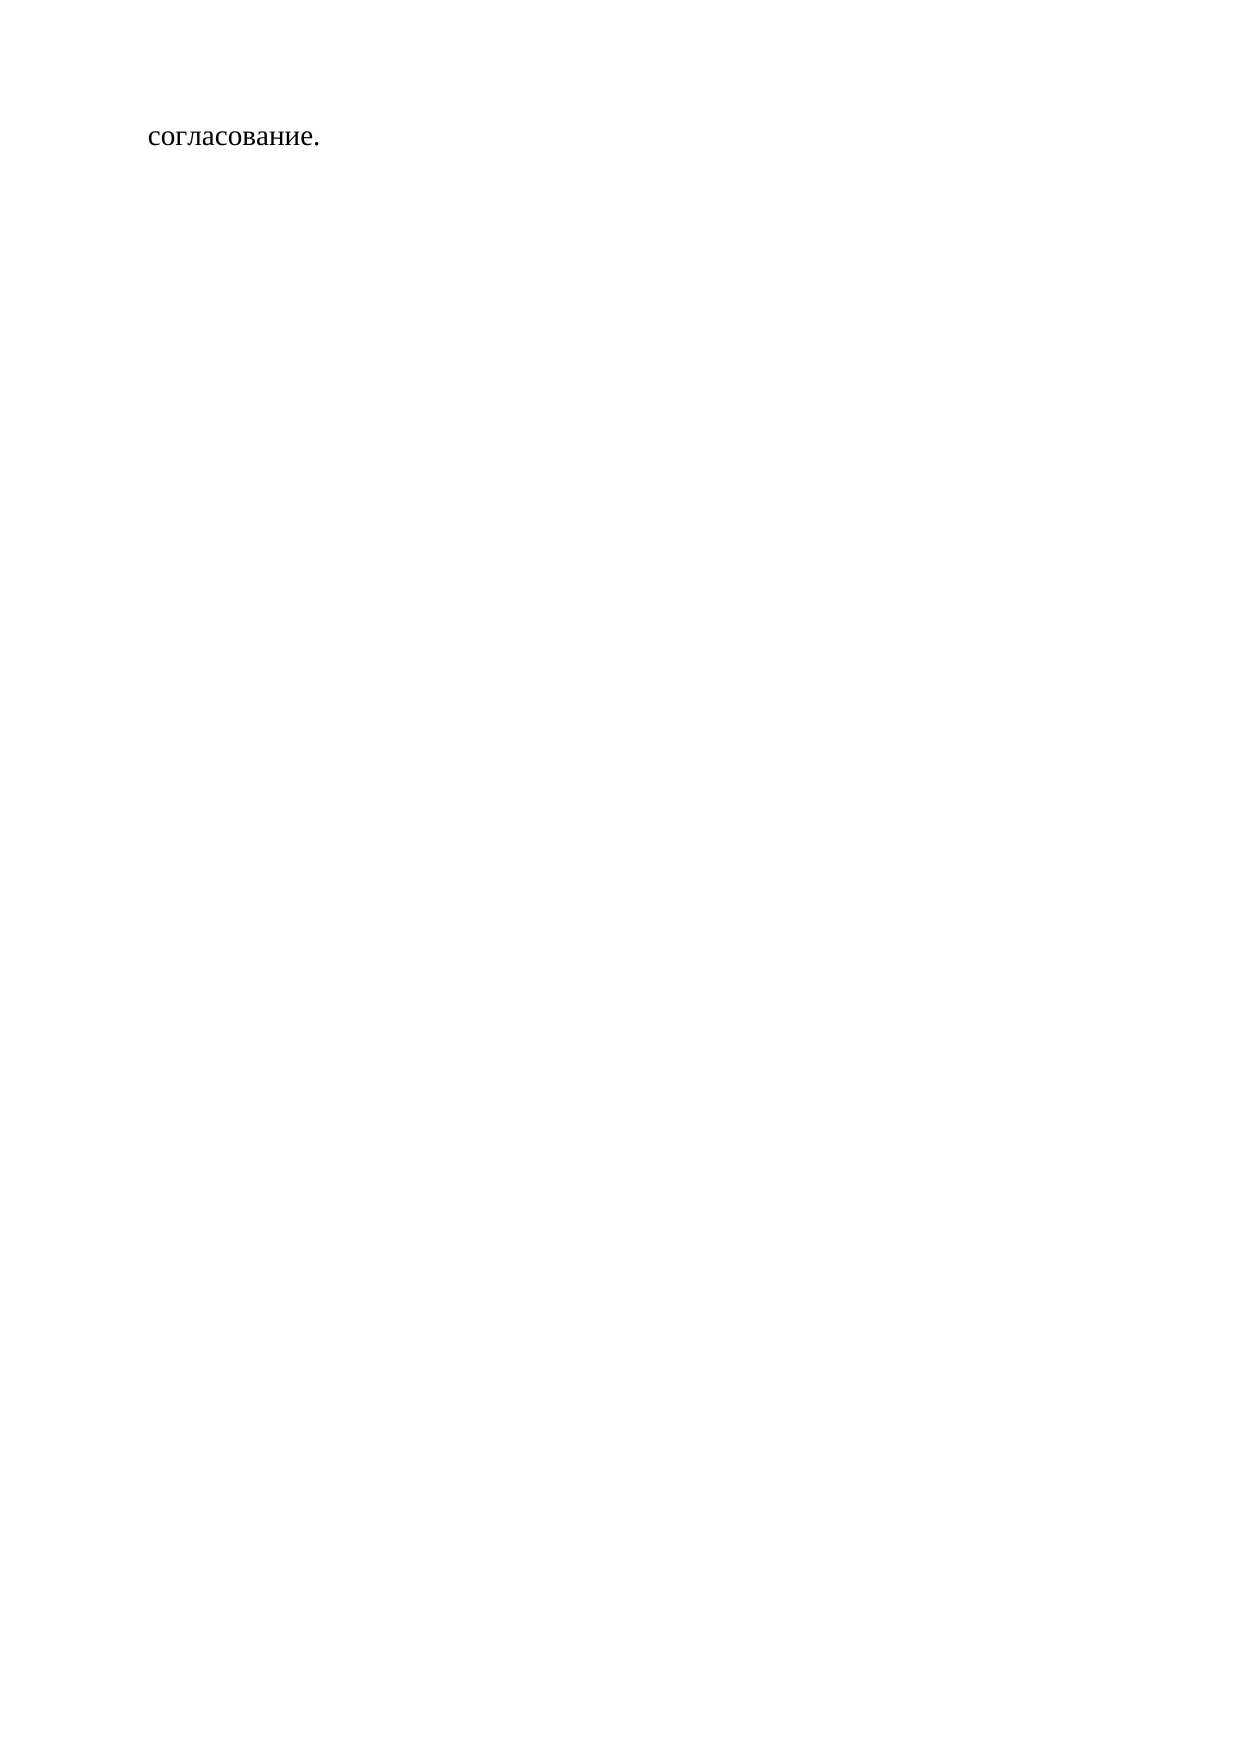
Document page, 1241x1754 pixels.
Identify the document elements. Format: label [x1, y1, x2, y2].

text [148, 118, 1181, 152]
